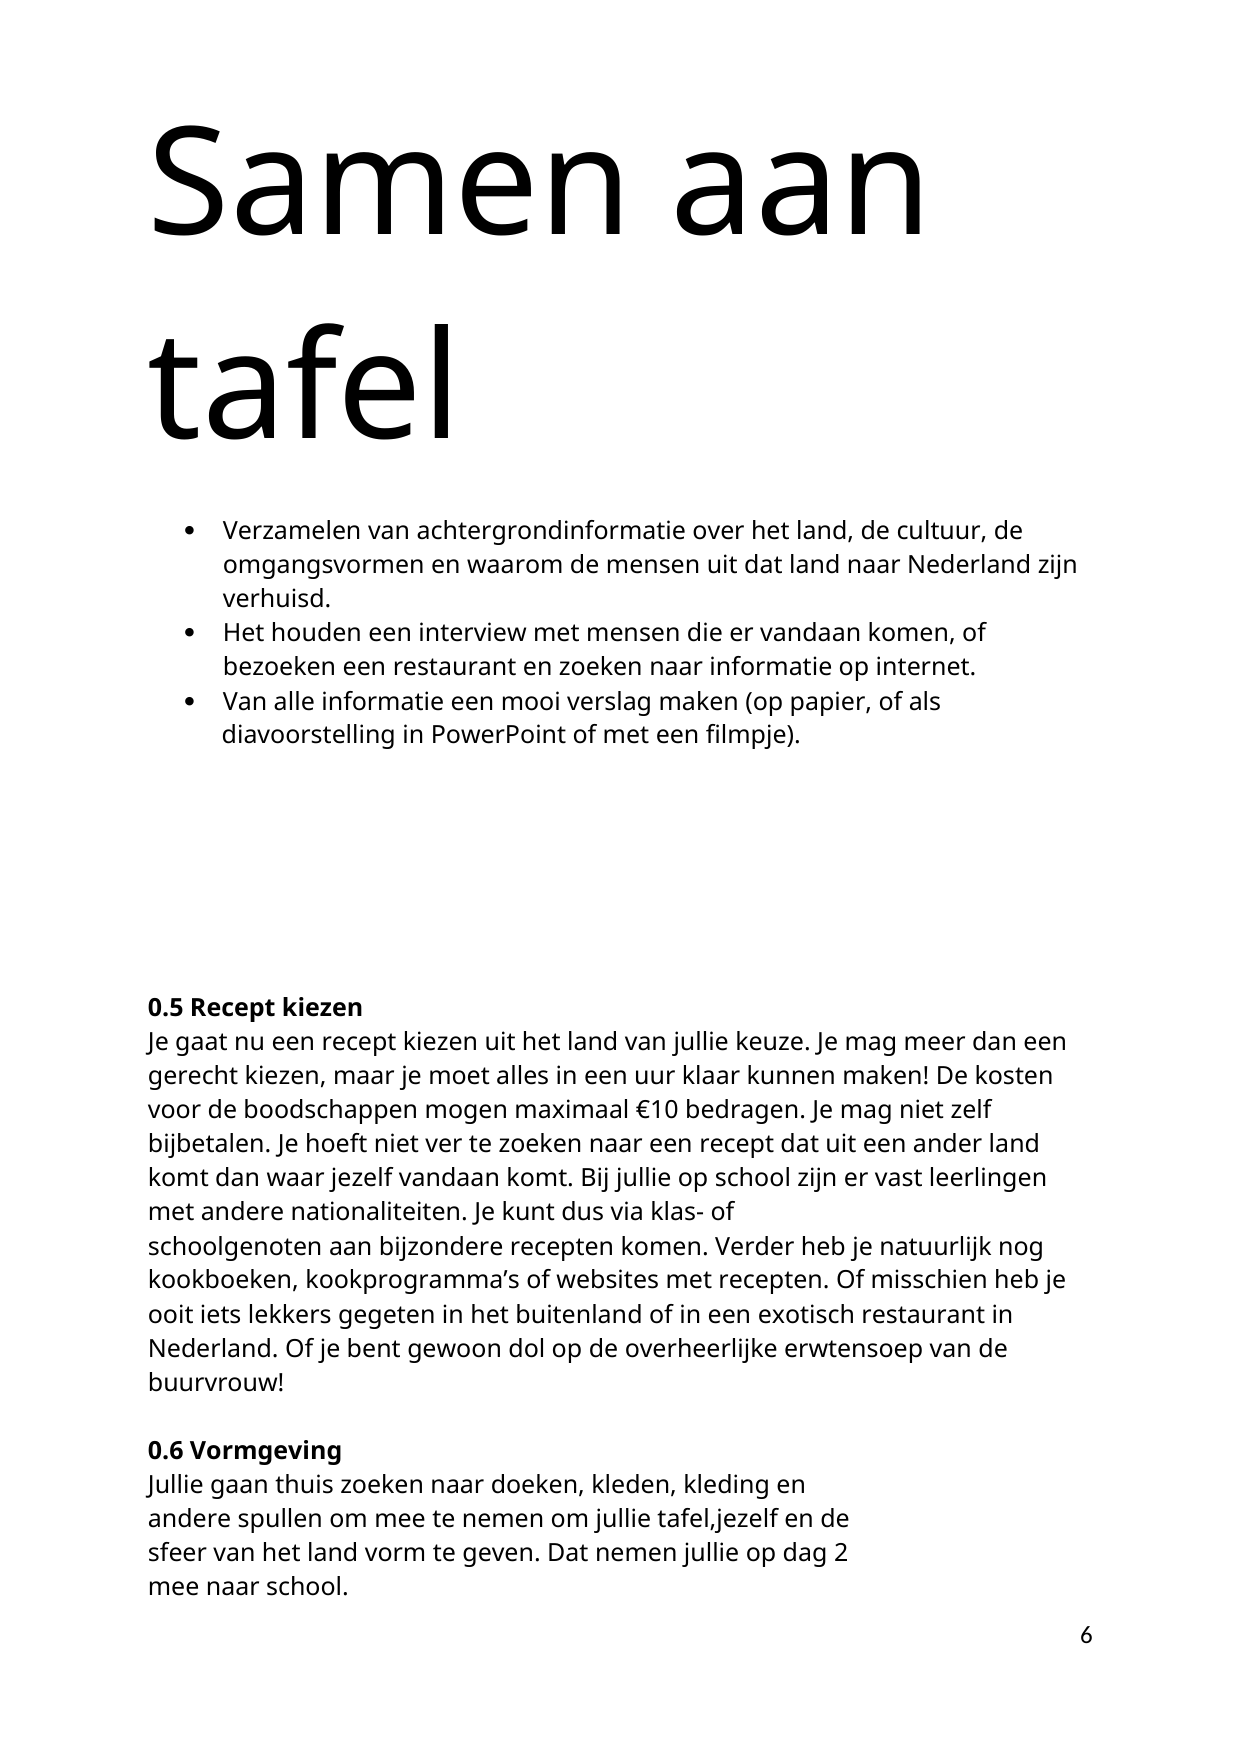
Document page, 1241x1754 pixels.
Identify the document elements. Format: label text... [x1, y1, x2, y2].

text schoolgenoten aan bijzondere recepten komen. Verder heb je natuurlijk nog kookboeken, kookprogramma’s of websites met recepten. Of misschien heb je ooit iets lekkers gegeten in het buitenland of in een exotisch restaurant in Nederland. Of je bent gewoon dol op de overheerlijke erwtensoep van de buurvrouw! [148, 1228, 1093, 1398]
list Verzamelen van achtergrondinformatie over het land, de cultuur, de omgangsvormen en waarom de mensen uit dat land naar Nederland zijn verhuisd. [185, 513, 1093, 615]
text diavoorstelling in PowerPoint of met een filmpje). [148, 717, 1093, 751]
text andere spullen om mee te nemen om jullie tafel,jezelf en de [148, 1501, 1093, 1535]
text mee naar school. [148, 1569, 1093, 1603]
text Jullie gaan thuis zoeken naar doeken, kleden, kleding en [148, 1467, 1093, 1501]
list Het houden een interview met mensen die er vandaan komen, of bezoeken een restaurant en zoeken naar informatie op internet. [185, 615, 1093, 683]
text sfeer van het land vorm te geven. Dat nemen jullie op dag 2 [148, 1535, 1093, 1569]
text 0.6 Vormgeving [148, 1432, 1093, 1467]
list Van alle informatie een mooi verslag maken (op papier, of als [185, 683, 1093, 717]
text 0.5 Recept kiezen [148, 990, 1093, 1024]
text Je gaat nu een recept kiezen uit het land van jullie keuze. Je mag meer dan een gerecht kiezen, maar je moet alles in een uur klaar kunnen maken! De kosten voor de boodschappen mogen maximaal €10 bedragen. Je mag niet zelf bijbetalen. Je hoeft niet ver te zoeken naar een recept dat uit een ander land komt dan waar jezelf vandaan komt. Bij jullie op school zijn er vast leerlingen met andere nationaliteiten. Je kunt dus via klas- of [148, 1024, 1093, 1228]
